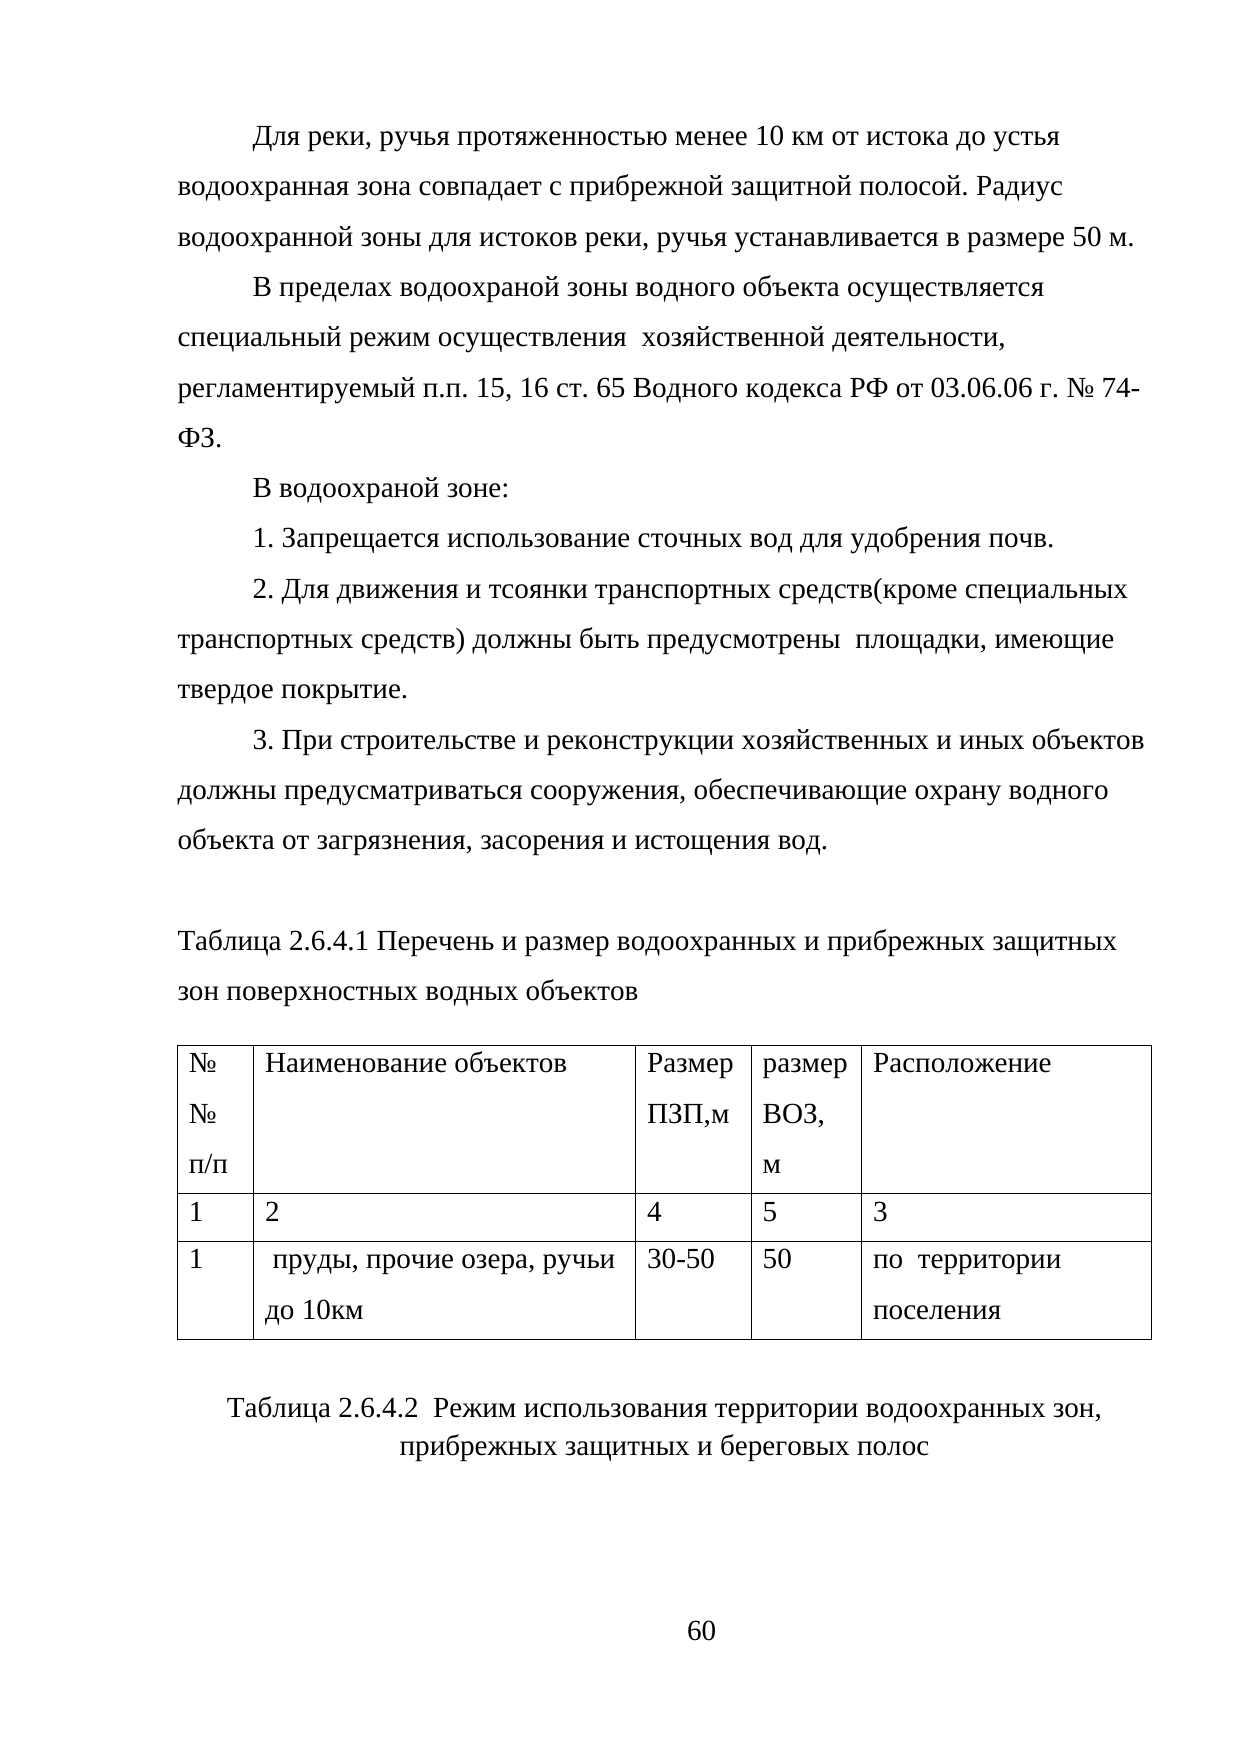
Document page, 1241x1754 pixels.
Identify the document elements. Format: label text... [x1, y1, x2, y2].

table_cell 2 [254, 1194, 635, 1241]
table_header Расположение [862, 1046, 1151, 1193]
table_cell 1 [178, 1242, 253, 1339]
table_cell 4 [636, 1194, 751, 1241]
text В водоохраной зоне: [177, 470, 1152, 504]
table_cell пруды, прочие озера, ручьи до 10км [254, 1242, 635, 1339]
text 3. При строительстве и реконструкции хозяйственных и иных объектов должны предусматриваться сооружения, обеспечивающие охрану водного объекта от загрязнения, засорения и истощения вод. [177, 722, 1152, 856]
table_cell 50 [752, 1242, 861, 1339]
text Таблица 2.6.4.2 Режим использования территории водоохранных зон, прибрежных защитных и береговых полос [177, 1390, 1152, 1462]
text 1. Запрещается использование сточных вод для удобрения почв. [177, 521, 1152, 554]
text Для реки, ручья протяженностью менее 10 км от истока до устья водоохранная зона совпадает с прибрежной защитной полосой. Радиус водоохранной зоны для истоков реки, ручья устанавливается в размере 50 м. [177, 118, 1152, 252]
table_header Размер ПЗП,м [636, 1046, 751, 1193]
table_header Наименование объектов [254, 1046, 635, 1193]
text 2. Для движения и тсоянки транспортных средств(кроме специальных транспортных средств) должны быть предусмотрены площадки, имеющие твердое покрытие. [177, 571, 1152, 705]
table_header размер ВОЗ, м [752, 1046, 861, 1193]
table_cell 1 [178, 1194, 253, 1241]
table_cell 30-50 [636, 1242, 751, 1339]
table_cell 3 [862, 1194, 1151, 1241]
table_cell по территории поселения [862, 1242, 1151, 1339]
text В пределах водоохраной зоны водного объекта осуществляется специальный режим осуществления хозяйственной деятельности, регламентируемый п.п. 15, 16 ст. 65 Водного кодекса РФ от 03.06.06 г. № 74-ФЗ. [177, 269, 1152, 453]
table_cell 5 [752, 1194, 861, 1241]
text Таблица 2.6.4.1 Перечень и размер водоохранных и прибрежных защитных зон поверхностных водных объектов [177, 923, 1152, 1007]
table_header №№ п/п [178, 1046, 253, 1193]
